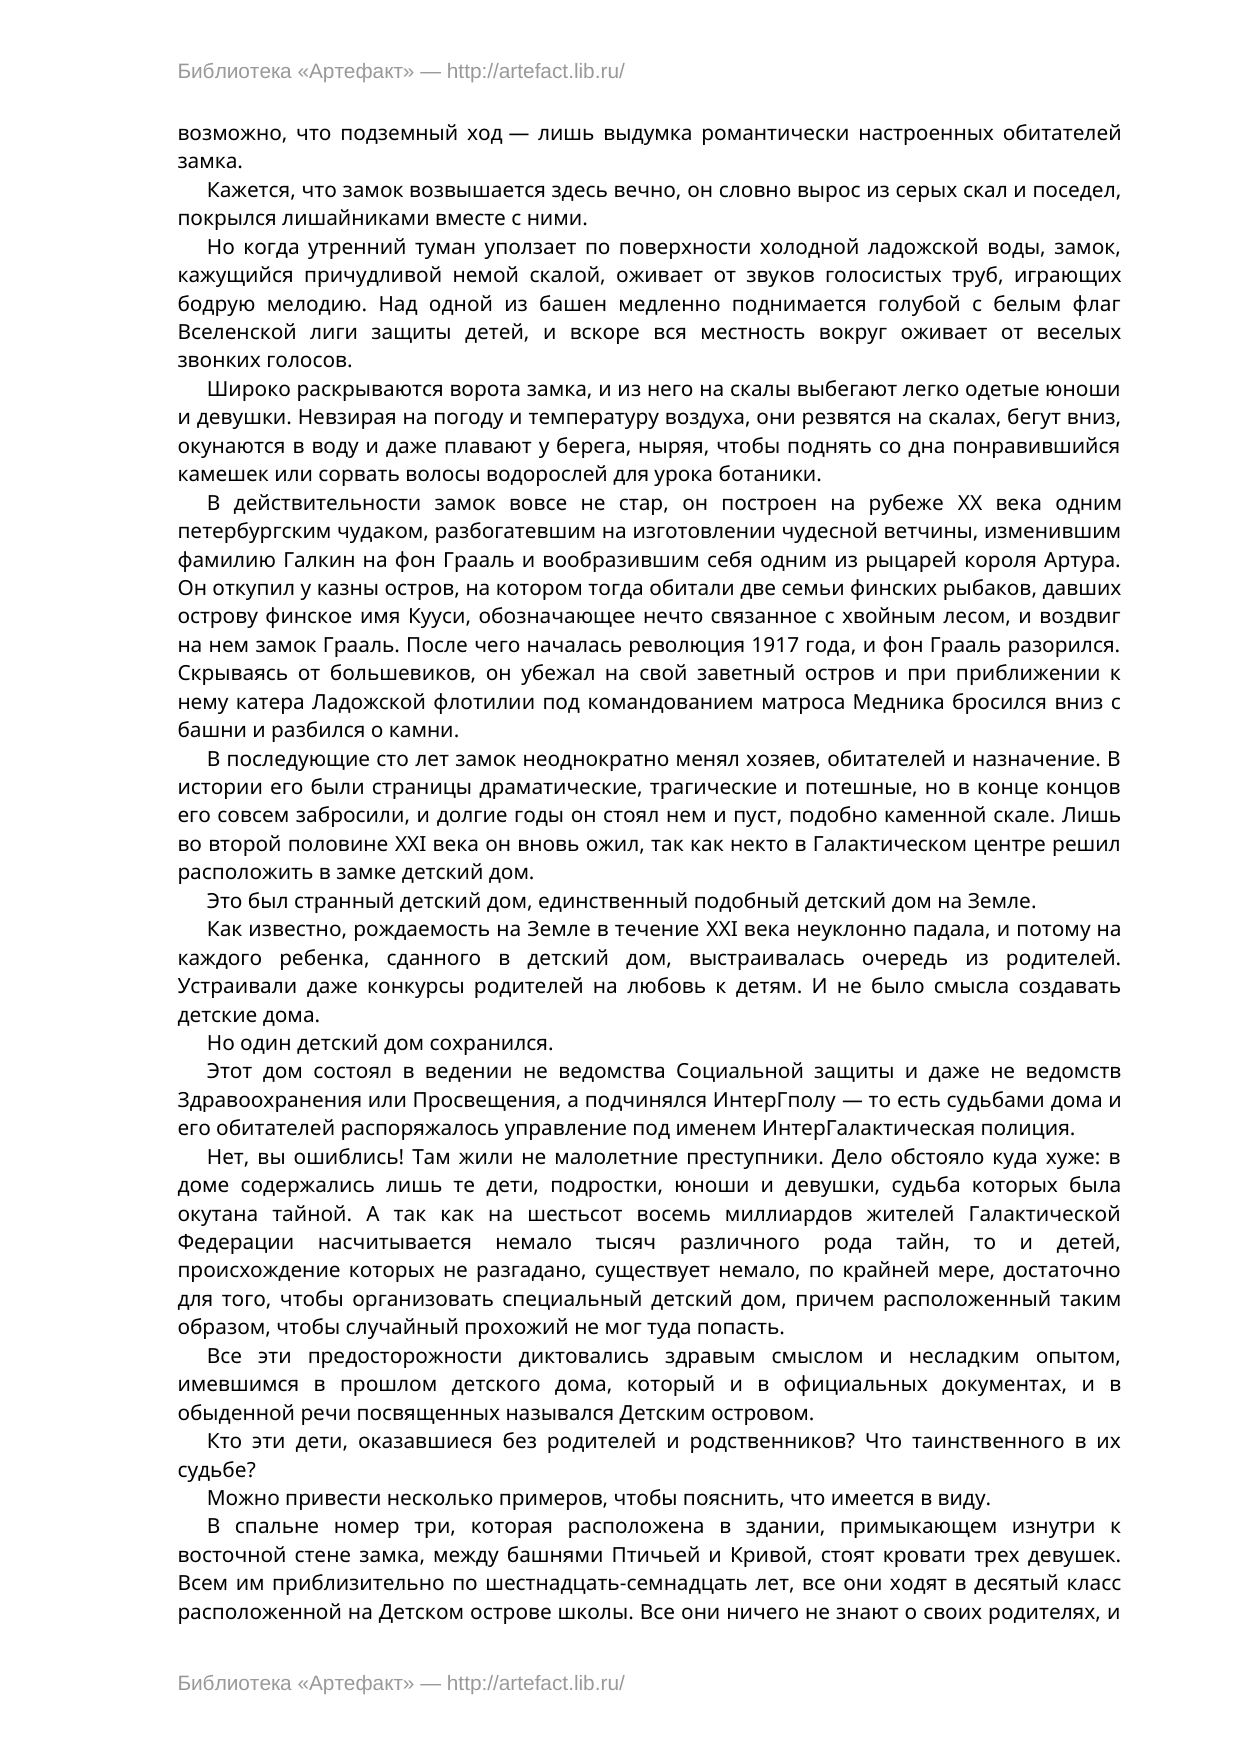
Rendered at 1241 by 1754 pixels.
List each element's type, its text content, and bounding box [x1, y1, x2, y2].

text Это был странный детский дом, единственный подобный детский дом на Земле. [177, 886, 1122, 914]
text Широко раскрываются ворота замка, и из него на скалы выбегают легко одетые юноши и девушки. Невзирая на погоду и температуру воздуха, они резвятся на скалах, бегут вниз, окунаются в воду и даже плавают у берега, ныряя, чтобы поднять со дна понравившийся камешек или сорвать волосы водорослей для урока ботаники. [177, 374, 1122, 488]
text Но когда утренний туман уползает по поверхности холодной ладожской воды, замок, кажущийся причудливой немой скалой, оживает от звуков голосистых труб, играющих бодрую мелодию. Над одной из башен медленно поднимается голубой с белым флаг Вселенской лиги защиты детей, и вскоре вся местность вокруг оживает от веселых звонких голосов. [177, 232, 1122, 374]
text Как известно, рождаемость на Земле в течение XXI века неуклонно падала, и потому на каждого ребенка, сданного в детский дом, выстраивалась очередь из родителей. Устраивали даже конкурсы родителей на любовь к детям. И не было смысла создавать детские дома. [177, 914, 1122, 1028]
text В действительности замок вовсе не стар, он построен на рубеже XX века одним петербургским чудаком, разбогатевшим на изготовлении чудесной ветчины, изменившим фамилию Галкин на фон Грааль и вообразившим себя одним из рыцарей короля Артура. Он откупил у казны остров, на котором тогда обитали две семьи финских рыбаков, давших острову финское имя Кууси, обозначающее нечто связанное с хвойным лесом, и воздвиг на нем замок Грааль. После чего началась революция 1917 года, и фон Грааль разорился. Скрываясь от большевиков, он убежал на свой заветный остров и при приближении к нему катера Ладожской флотилии под командованием матроса Медника бросился вниз с башни и разбился о камни. [177, 488, 1122, 744]
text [177, 118, 1122, 175]
text Кто эти дети, оказавшиеся без родителей и родственников? Что таинственного в их судьбе? [177, 1426, 1122, 1483]
text Но один детский дом сохранился. [177, 1028, 1122, 1057]
text Нет, вы ошиблись! Там жили не малолетние преступники. Дело обстояло куда хуже: в доме содержались лишь те дети, подростки, юноши и девушки, судьба которых была окутана тайной. А так как на шестьсот восемь миллиардов жителей Галактической Федерации насчитывается немало тысяч различного рода тайн, то и детей, происхождение которых не разгадано, существует немало, по крайней мере, достаточно для того, чтобы организовать специальный детский дом, причем расположенный таким образом, чтобы случайный прохожий не мог туда попасть. [177, 1142, 1122, 1341]
text Кажется, что замок возвышается здесь вечно, он словно вырос из серых скал и поседел, покрылся лишайниками вместе с ними. [177, 175, 1122, 232]
text В последующие сто лет замок неоднократно менял хозяев, обитателей и назначение. В истории его были страницы драматические, трагические и потешные, но в конце концов его совсем забросили, и долгие годы он стоял нем и пуст, подобно каменной скале. Лишь во второй половине XXI века он вновь ожил, так как некто в Галактическом центре решил расположить в замке детский дом. [177, 744, 1122, 886]
text Можно привести несколько примеров, чтобы пояснить, что имеется в виду. [177, 1483, 1122, 1512]
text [177, 1512, 1122, 1625]
text Все эти предосторожности диктовались здравым смыслом и несладким опытом, имевшимся в прошлом детского дома, который и в официальных документах, и в обыденной речи посвященных назывался Детским островом. [177, 1341, 1122, 1426]
text Этот дом состоял в ведении не ведомства Социальной защиты и даже не ведомств Здравоохранения или Просвещения, а подчинялся ИнтерГполу — то есть судьбами дома и его обитателей распоряжалось управление под именем ИнтерГалактическая полиция. [177, 1057, 1122, 1142]
